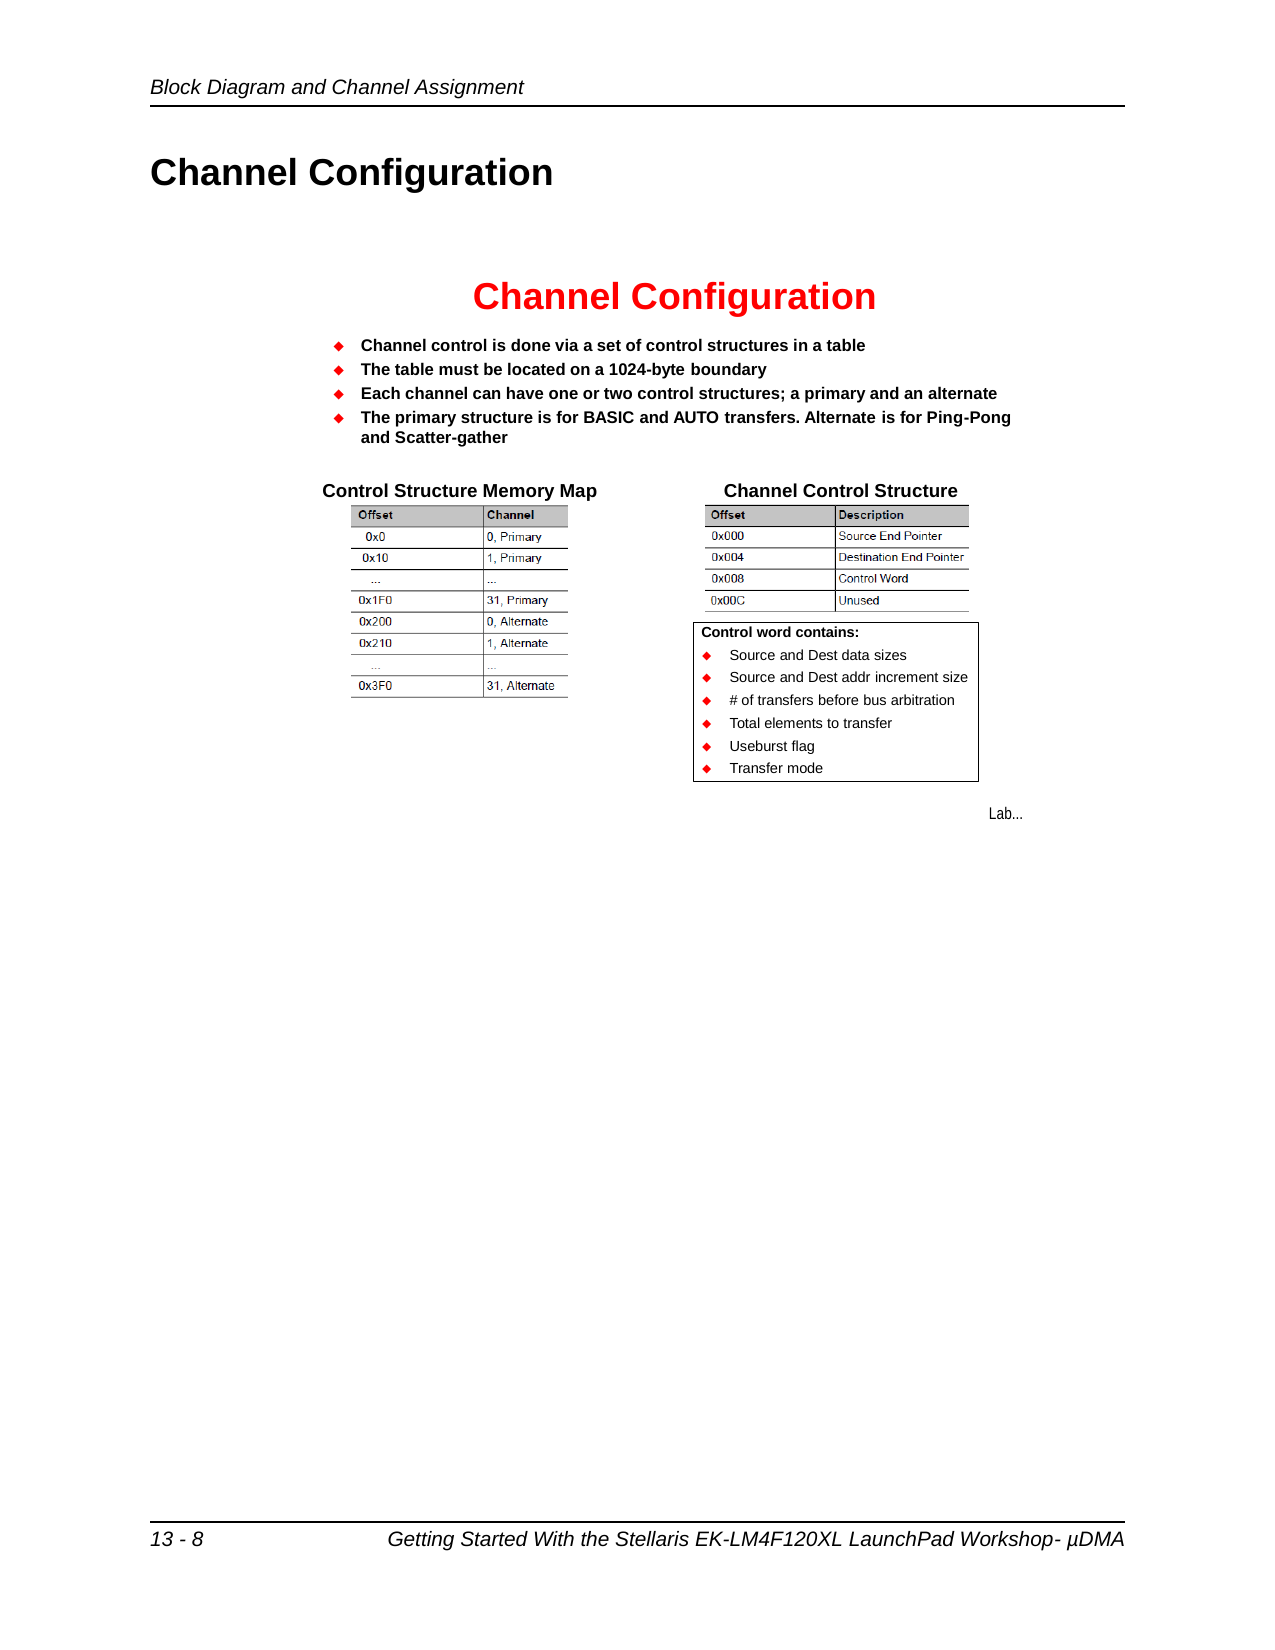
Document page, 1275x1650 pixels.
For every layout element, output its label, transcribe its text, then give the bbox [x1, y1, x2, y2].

subtitle Channel Configuration [150, 150, 1125, 193]
